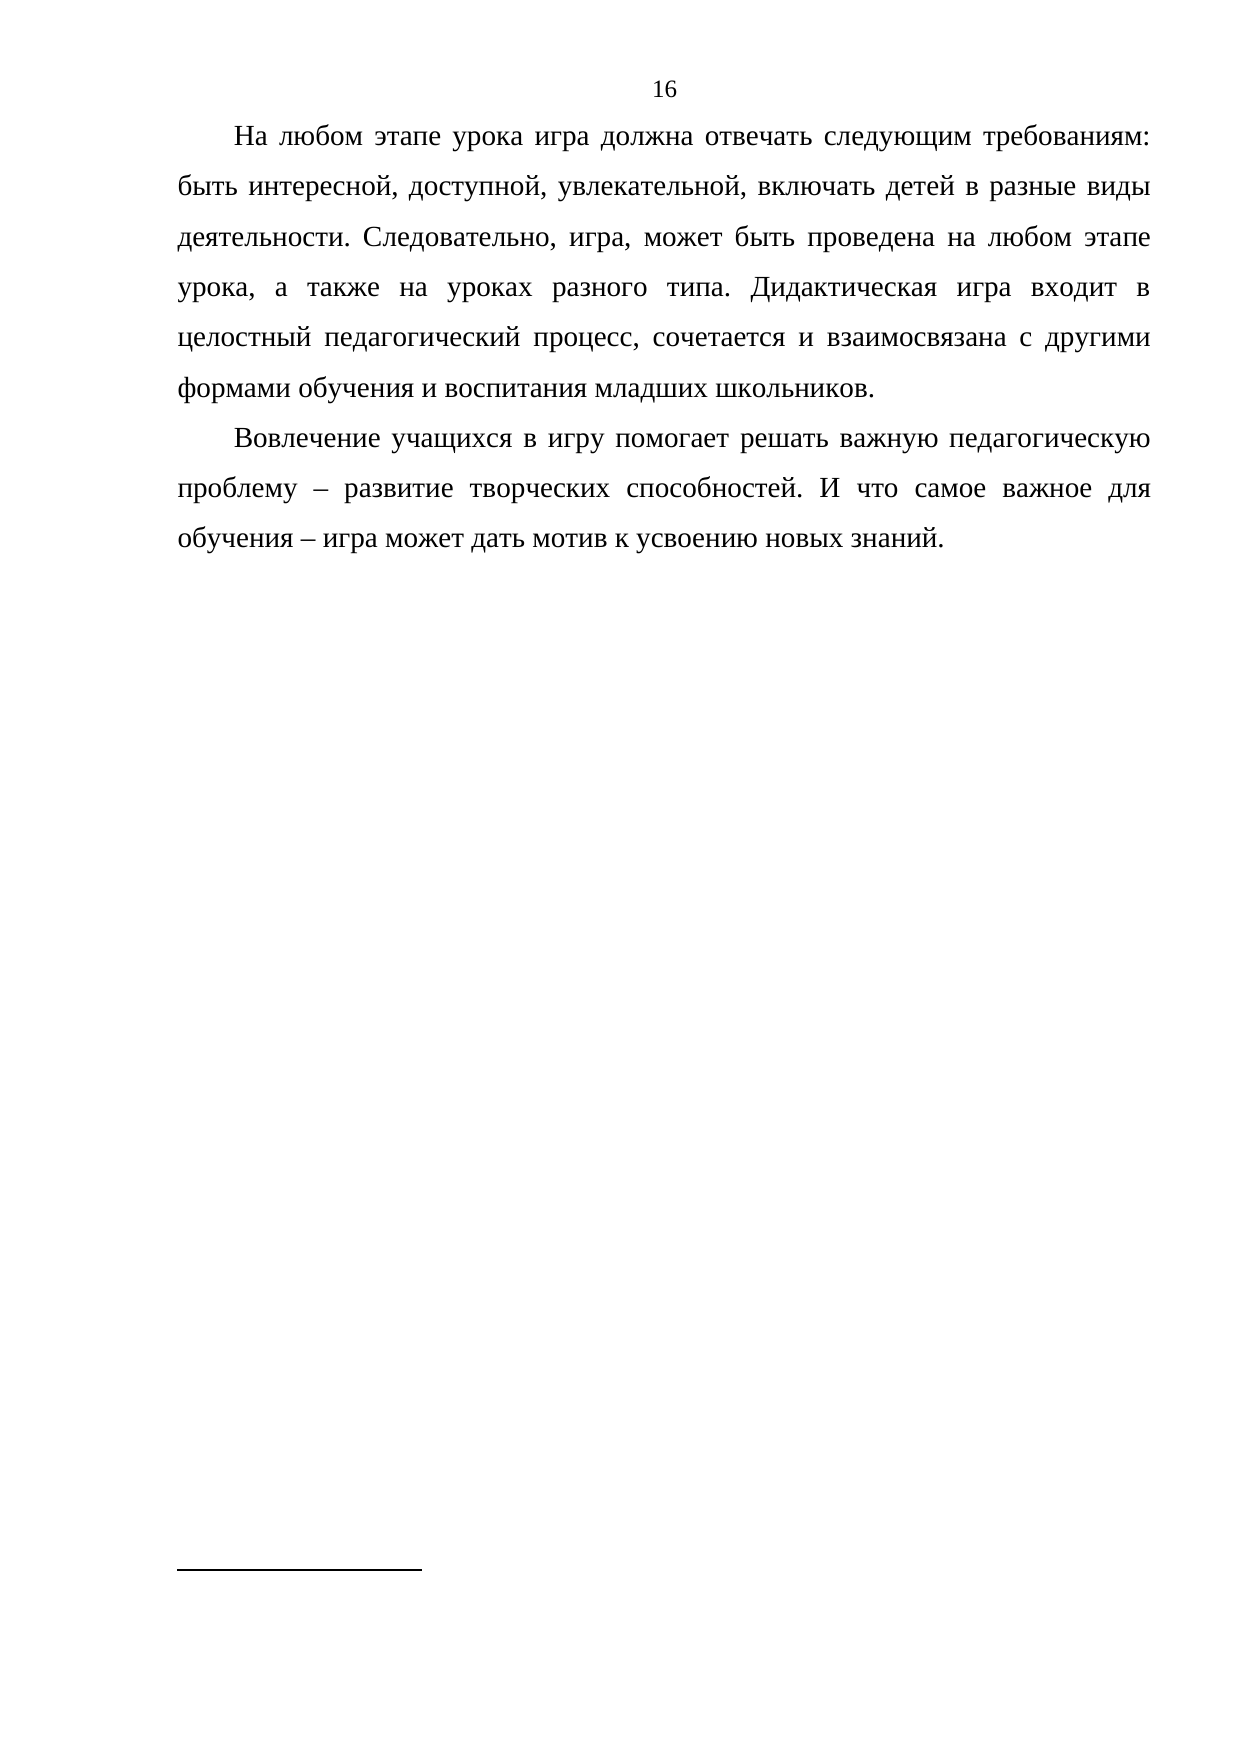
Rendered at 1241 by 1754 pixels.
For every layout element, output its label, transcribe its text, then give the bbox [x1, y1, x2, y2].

text На любом этапе урока игра должна отвечать следующим требованиям: быть интересной, доступной, увлекательной, включать детей в разные виды деятельности. Следовательно, игра, может быть проведена на любом этапе урока, а также на уроках разного типа. Дидактическая игра входит в целостный педагогический процесс, сочетается и взаимосвязана с другими формами обучения и воспитания младших школьников. [177, 118, 1152, 403]
text Вовлечение учащихся в игру помогает решать важную педагогическую проблему – развитие творческих способностей. И что самое важное для обучения – игра может дать мотив к усвоению новых знаний. [177, 420, 1152, 554]
